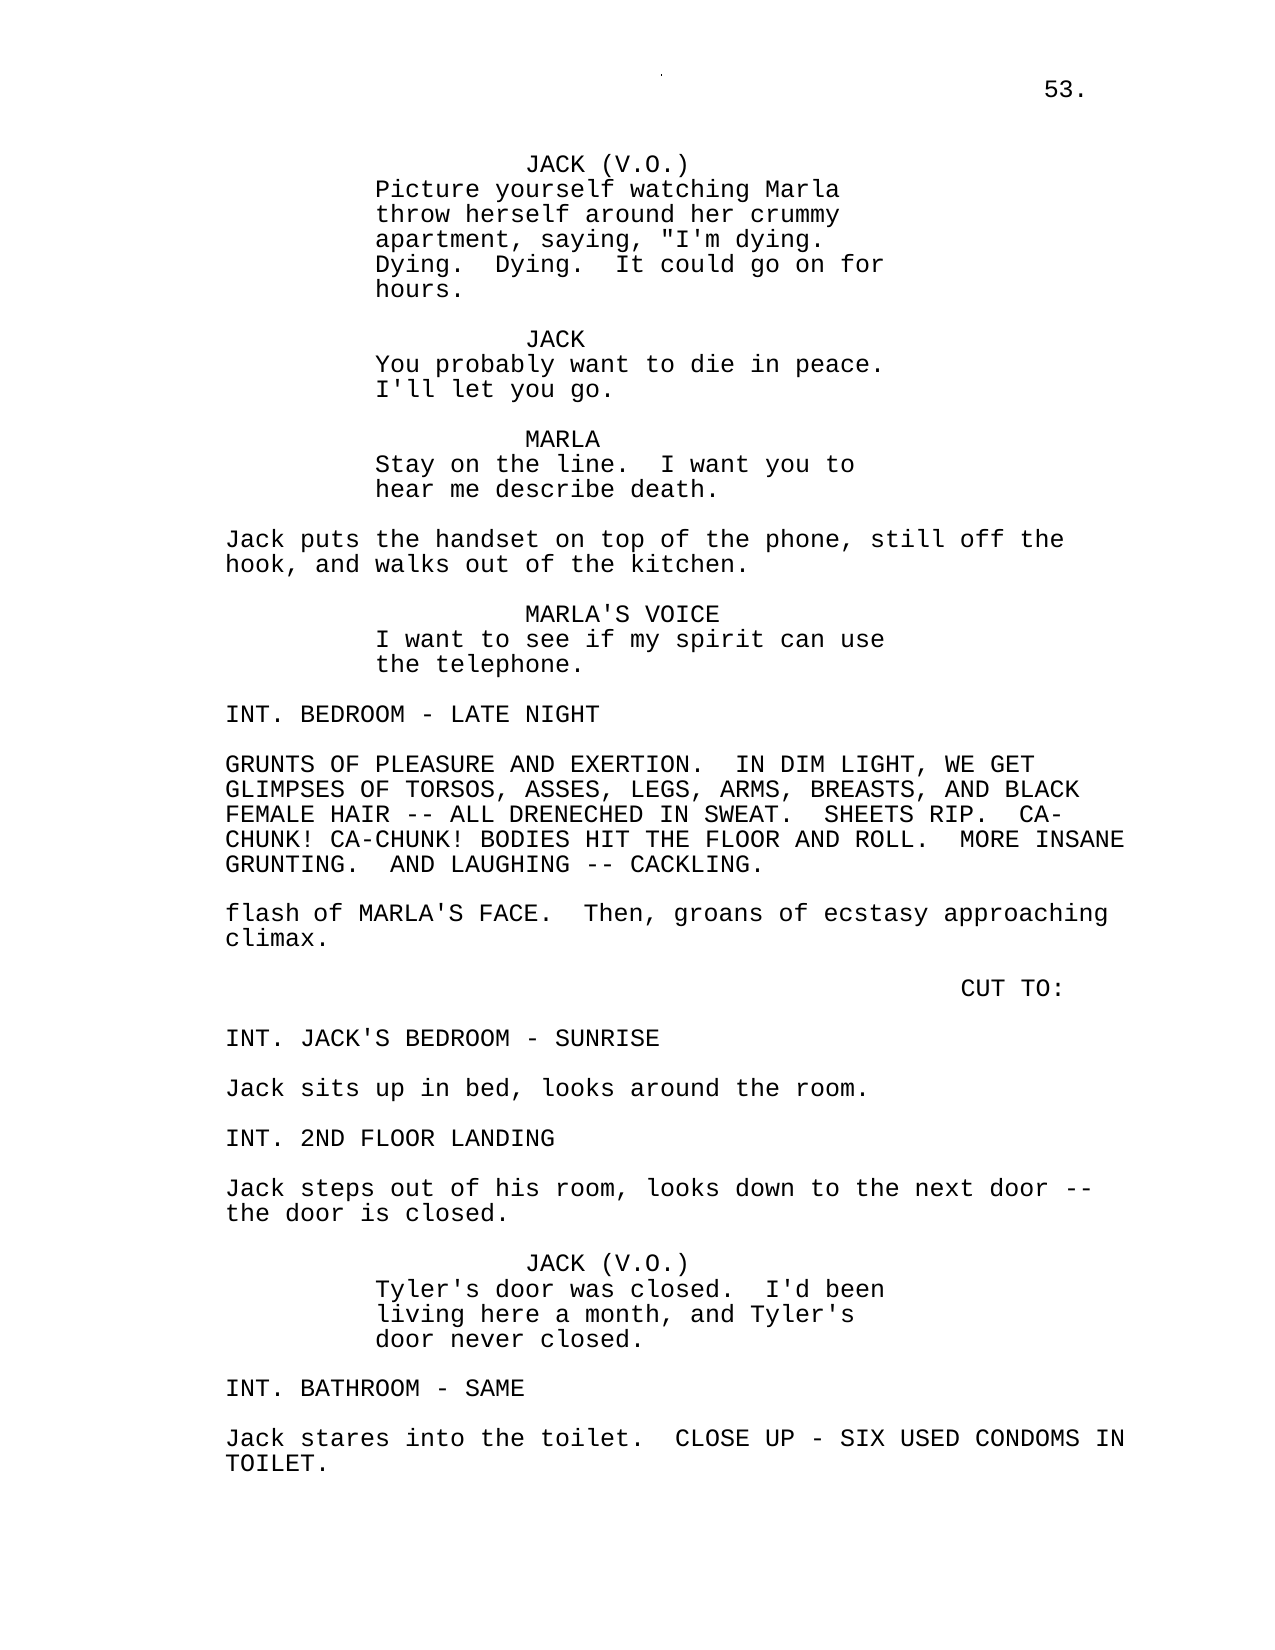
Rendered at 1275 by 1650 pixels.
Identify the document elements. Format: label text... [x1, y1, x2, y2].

text Picture yourself watching Marla [375, 177, 1135, 202]
text apartment, saying, "I'm dying. [375, 227, 1135, 252]
text throw herself around her crummy [375, 202, 1135, 227]
text the telephone. [375, 652, 1135, 677]
text GRUNTS OF PLEASURE AND EXERTION. IN DIM LIGHT, WE GET GLIMPSES OF TORSOS, ASSES, LEGS, ARMS, BREASTS, AND BLACK FEMALE HAIR -- ALL DRENECHED IN SWEAT. SHEETS RIP. CA- CHUNK! CA-CHUNK! BODIES HIT THE FLOOR AND ROLL. MORE INSANE GRUNTING. AND LAUGHING -- CACKLING. [225, 752, 1135, 877]
text Jack sits up in bed, looks around the room. [225, 1077, 1135, 1102]
text INT. JACK'S BEDROOM - SUNRISE [225, 1027, 1135, 1052]
text MARLA [525, 427, 1135, 452]
text door never closed. [375, 1327, 1135, 1352]
text CUT TO: [960, 977, 1135, 1002]
text living here a month, and Tyler's [375, 1302, 1135, 1327]
text Dying. Dying. It could go on for [375, 252, 1135, 277]
text Jack steps out of his room, looks down to the next door -- the door is closed. [225, 1177, 1110, 1227]
text JACK (V.O.) [525, 1252, 1135, 1277]
text 53. [1044, 77, 1135, 102]
text hours. [375, 277, 1135, 302]
text hear me describe death. [375, 477, 1135, 502]
text MARLA'S VOICE [525, 602, 1135, 627]
text Stay on the line. I want you to [375, 452, 1135, 477]
text Tyler's door was closed. I'd been [375, 1277, 1135, 1302]
text INT. BEDROOM - LATE NIGHT [225, 702, 1135, 727]
text You probably want to die in peace. [375, 352, 1135, 377]
text INT. BATHROOM - SAME [225, 1377, 1135, 1402]
text Jack puts the handset on top of the phone, still off the hook, and walks out of the kitchen. [225, 527, 1080, 577]
text flash of MARLA'S FACE. Then, groans of ecstasy approaching climax. [225, 902, 1123, 952]
text INT. 2ND FLOOR LANDING [225, 1127, 1135, 1152]
text JACK [525, 327, 1135, 352]
text JACK (V.O.) [525, 152, 1135, 177]
text Jack stares into the toilet. CLOSE UP - SIX USED CONDOMS IN TOILET. [225, 1427, 1135, 1477]
text I want to see if my spirit can use [375, 627, 1135, 652]
text I'll let you go. [375, 377, 1135, 402]
